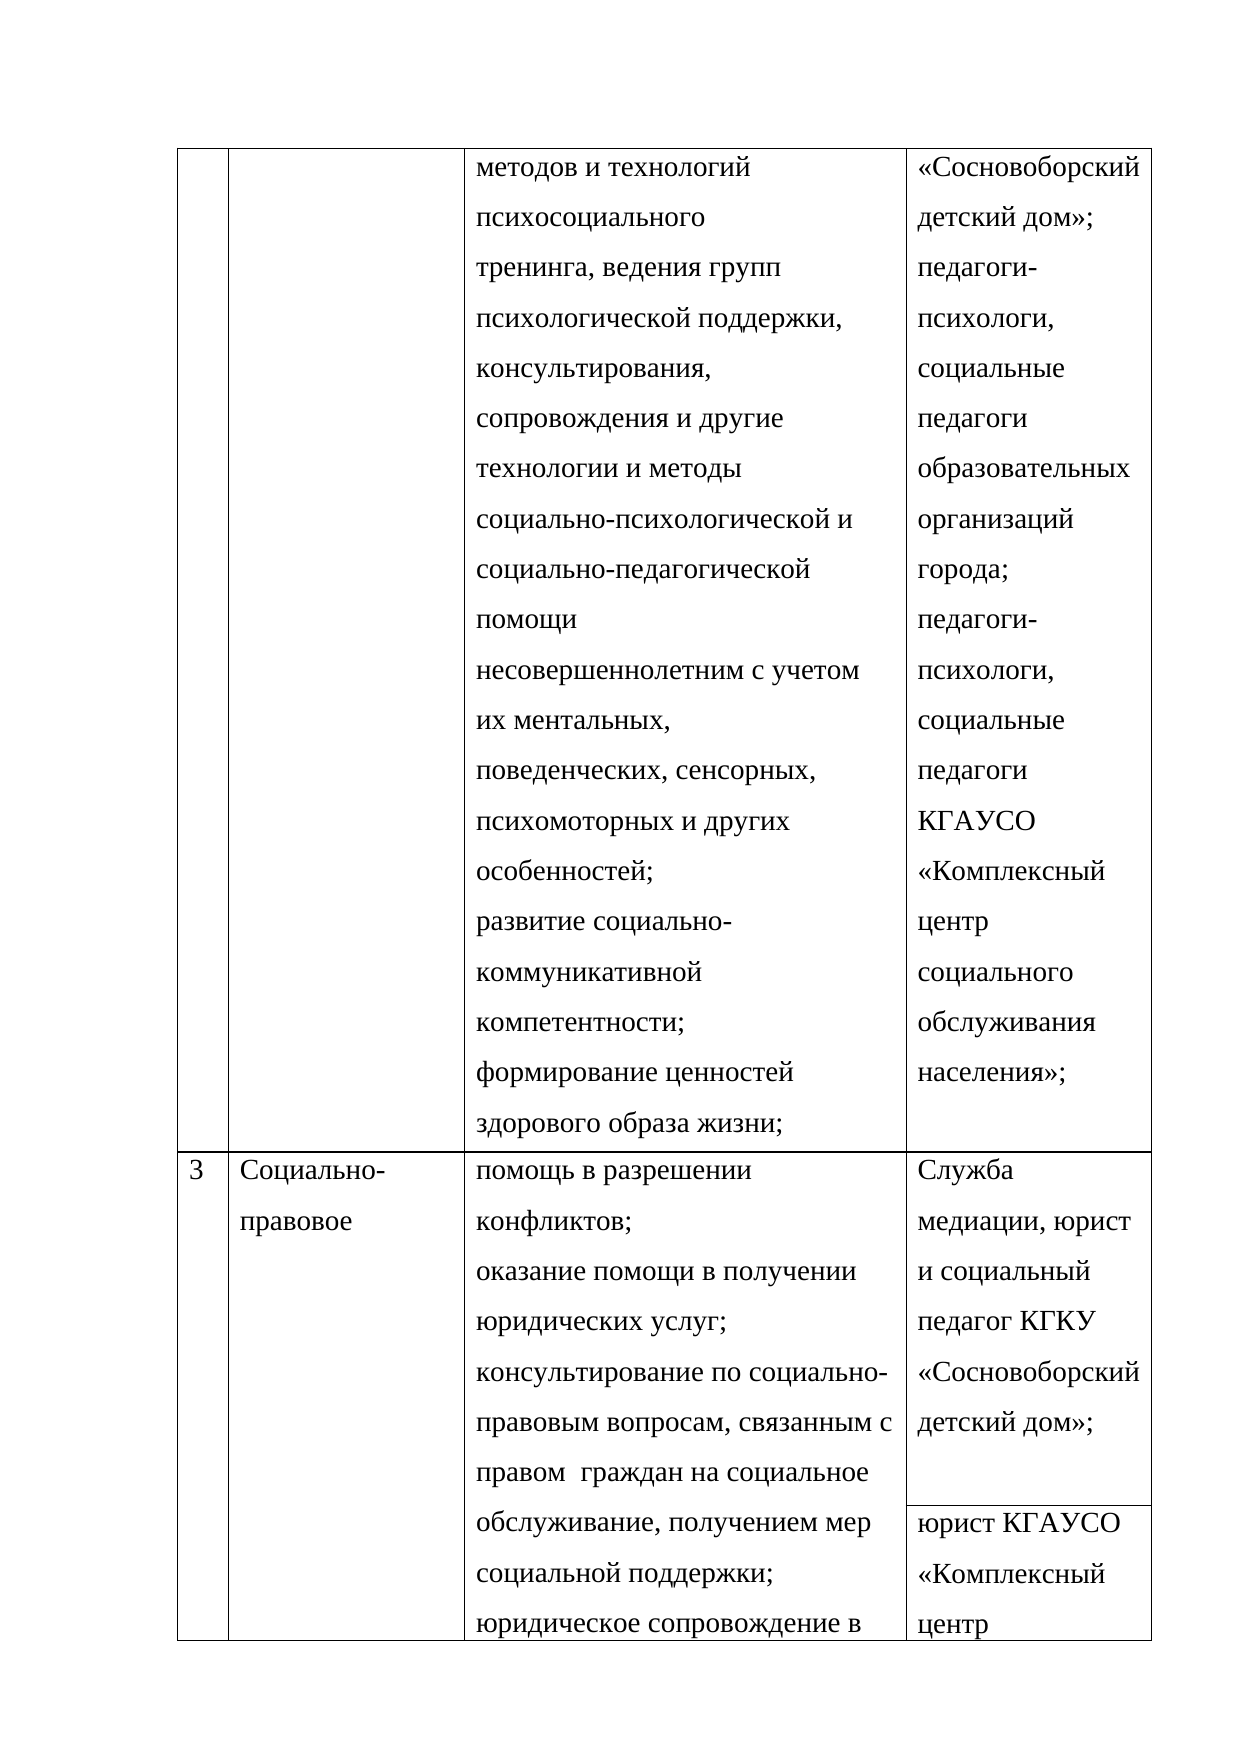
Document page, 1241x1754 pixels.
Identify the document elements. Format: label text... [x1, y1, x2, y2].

table_cell помощь в разрешении конфликтов; оказание помощи в получении юридических услуг; консультирование по социально-правовым вопросам, связанным с правом граждан на социальное обслуживание, получением мер социальной поддержки; юридическое сопровождение в случае правонарушения [465, 1153, 906, 1640]
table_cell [465, 149, 906, 1151]
table_cell 3 [178, 1153, 228, 1640]
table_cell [907, 1506, 1151, 1640]
table_cell Служба медиации, юрист и социальный педагог КГКУ «Сосновоборский детский дом»; [907, 1153, 1151, 1504]
table_cell Социально-правовое [229, 1153, 464, 1640]
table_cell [907, 149, 1151, 1151]
